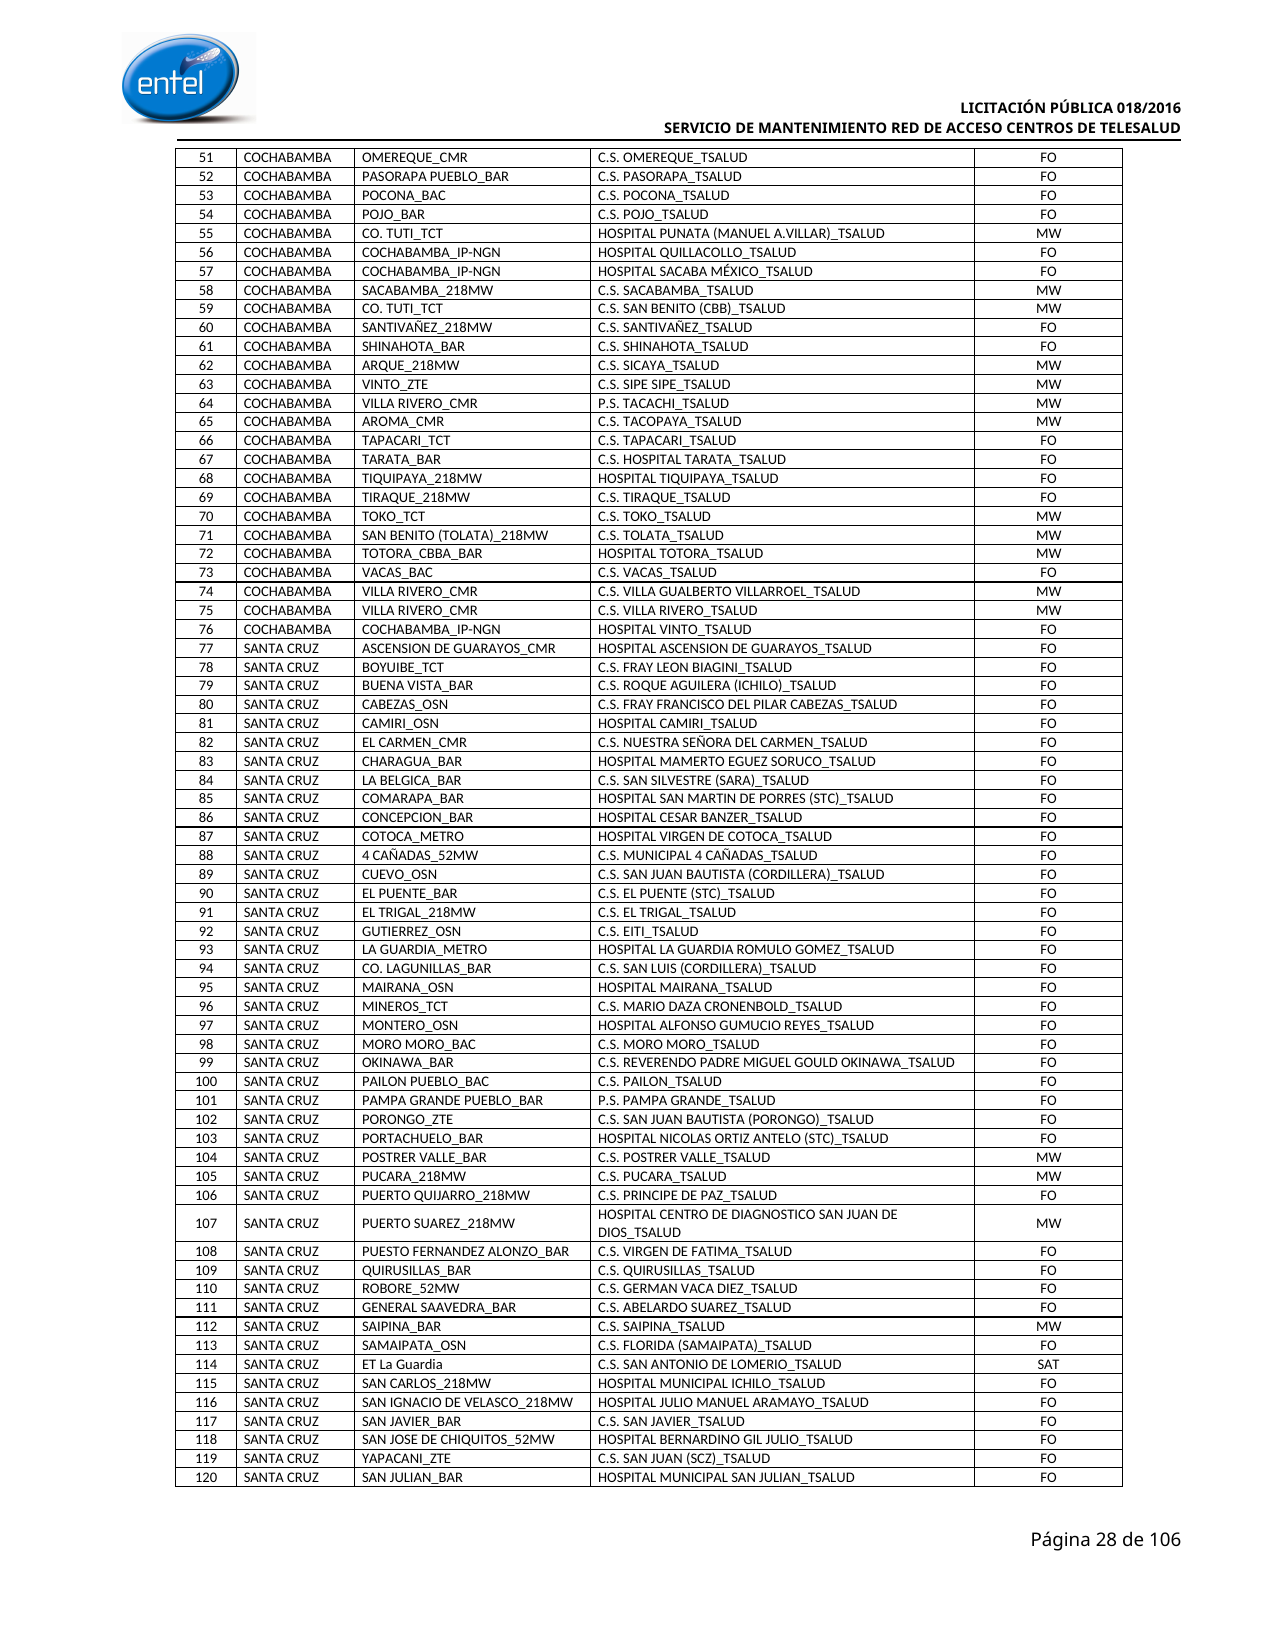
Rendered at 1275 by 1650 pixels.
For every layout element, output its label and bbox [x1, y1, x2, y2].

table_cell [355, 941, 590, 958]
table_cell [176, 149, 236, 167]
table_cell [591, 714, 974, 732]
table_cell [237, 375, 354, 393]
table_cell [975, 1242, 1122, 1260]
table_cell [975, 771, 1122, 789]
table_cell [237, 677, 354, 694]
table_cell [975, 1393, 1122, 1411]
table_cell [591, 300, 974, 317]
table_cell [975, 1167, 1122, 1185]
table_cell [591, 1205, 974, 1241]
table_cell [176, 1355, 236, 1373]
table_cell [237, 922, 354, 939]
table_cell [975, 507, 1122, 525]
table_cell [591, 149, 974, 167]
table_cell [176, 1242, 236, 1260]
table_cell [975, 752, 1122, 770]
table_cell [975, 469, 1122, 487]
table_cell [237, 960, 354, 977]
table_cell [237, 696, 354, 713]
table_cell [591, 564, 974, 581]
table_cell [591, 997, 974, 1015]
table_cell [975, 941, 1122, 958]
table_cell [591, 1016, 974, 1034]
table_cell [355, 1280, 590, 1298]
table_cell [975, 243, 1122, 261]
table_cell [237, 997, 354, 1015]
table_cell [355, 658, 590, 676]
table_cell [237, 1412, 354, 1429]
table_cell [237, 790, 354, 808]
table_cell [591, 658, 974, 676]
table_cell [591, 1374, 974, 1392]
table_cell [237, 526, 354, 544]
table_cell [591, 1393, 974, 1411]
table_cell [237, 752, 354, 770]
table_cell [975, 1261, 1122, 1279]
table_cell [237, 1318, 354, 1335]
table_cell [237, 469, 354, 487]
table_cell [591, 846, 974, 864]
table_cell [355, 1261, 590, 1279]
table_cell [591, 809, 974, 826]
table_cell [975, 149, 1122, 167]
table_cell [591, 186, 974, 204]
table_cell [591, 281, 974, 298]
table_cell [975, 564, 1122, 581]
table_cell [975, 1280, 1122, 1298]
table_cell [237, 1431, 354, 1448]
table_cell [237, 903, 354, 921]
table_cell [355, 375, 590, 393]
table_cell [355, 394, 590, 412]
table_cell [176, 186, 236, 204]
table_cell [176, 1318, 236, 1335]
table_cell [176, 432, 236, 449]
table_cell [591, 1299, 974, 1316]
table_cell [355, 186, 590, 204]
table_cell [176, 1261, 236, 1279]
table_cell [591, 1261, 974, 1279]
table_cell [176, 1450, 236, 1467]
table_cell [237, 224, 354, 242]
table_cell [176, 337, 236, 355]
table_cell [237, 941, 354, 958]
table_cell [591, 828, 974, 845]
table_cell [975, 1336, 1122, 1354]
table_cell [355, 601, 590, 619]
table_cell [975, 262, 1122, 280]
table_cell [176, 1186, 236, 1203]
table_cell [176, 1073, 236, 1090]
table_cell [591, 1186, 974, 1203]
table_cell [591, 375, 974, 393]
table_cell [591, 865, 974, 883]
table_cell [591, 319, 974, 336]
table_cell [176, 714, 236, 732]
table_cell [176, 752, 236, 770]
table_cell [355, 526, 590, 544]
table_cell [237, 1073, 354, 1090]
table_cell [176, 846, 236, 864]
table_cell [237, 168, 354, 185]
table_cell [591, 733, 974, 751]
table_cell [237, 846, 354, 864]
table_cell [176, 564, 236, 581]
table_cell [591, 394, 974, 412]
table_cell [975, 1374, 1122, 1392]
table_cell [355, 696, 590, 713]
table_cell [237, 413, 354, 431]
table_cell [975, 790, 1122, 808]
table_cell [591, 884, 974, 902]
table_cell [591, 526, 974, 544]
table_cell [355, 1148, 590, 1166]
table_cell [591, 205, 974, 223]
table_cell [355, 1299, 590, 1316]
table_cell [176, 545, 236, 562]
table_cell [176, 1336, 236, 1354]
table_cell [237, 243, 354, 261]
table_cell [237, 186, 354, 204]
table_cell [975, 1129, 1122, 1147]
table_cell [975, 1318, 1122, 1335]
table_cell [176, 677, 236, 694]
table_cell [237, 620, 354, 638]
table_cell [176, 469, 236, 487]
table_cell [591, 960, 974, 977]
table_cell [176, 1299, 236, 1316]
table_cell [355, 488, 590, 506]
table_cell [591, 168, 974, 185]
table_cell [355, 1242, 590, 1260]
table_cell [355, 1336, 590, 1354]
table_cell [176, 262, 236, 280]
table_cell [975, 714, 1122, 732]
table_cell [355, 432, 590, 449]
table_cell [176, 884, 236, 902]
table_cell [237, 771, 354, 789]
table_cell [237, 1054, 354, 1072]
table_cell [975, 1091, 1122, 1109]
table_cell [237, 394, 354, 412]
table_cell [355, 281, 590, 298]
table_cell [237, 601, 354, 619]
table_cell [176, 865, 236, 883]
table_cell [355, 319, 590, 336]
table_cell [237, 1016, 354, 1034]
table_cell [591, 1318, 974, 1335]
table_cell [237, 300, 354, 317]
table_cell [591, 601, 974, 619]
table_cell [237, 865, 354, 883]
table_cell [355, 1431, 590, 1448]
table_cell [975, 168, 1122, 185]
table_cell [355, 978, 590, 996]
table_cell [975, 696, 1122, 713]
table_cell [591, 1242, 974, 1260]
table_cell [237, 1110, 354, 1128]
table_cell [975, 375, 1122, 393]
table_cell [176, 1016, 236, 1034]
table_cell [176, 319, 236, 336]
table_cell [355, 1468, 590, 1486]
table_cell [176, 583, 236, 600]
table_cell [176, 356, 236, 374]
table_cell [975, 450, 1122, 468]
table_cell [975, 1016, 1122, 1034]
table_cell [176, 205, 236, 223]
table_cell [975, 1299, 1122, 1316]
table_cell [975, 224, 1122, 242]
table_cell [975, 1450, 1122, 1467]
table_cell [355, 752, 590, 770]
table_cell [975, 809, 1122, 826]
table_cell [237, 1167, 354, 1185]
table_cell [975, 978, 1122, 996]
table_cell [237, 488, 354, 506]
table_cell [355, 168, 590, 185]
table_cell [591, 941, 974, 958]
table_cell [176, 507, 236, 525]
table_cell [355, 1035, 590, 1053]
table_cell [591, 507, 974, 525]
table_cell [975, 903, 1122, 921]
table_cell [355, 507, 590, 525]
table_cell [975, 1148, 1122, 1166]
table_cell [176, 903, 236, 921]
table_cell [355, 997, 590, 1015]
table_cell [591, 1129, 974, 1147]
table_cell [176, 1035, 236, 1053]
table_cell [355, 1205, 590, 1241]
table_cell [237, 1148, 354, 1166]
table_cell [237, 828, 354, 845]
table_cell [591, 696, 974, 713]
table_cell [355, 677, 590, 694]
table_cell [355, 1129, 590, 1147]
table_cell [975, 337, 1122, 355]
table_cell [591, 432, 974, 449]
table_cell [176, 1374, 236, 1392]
picture [121, 32, 257, 124]
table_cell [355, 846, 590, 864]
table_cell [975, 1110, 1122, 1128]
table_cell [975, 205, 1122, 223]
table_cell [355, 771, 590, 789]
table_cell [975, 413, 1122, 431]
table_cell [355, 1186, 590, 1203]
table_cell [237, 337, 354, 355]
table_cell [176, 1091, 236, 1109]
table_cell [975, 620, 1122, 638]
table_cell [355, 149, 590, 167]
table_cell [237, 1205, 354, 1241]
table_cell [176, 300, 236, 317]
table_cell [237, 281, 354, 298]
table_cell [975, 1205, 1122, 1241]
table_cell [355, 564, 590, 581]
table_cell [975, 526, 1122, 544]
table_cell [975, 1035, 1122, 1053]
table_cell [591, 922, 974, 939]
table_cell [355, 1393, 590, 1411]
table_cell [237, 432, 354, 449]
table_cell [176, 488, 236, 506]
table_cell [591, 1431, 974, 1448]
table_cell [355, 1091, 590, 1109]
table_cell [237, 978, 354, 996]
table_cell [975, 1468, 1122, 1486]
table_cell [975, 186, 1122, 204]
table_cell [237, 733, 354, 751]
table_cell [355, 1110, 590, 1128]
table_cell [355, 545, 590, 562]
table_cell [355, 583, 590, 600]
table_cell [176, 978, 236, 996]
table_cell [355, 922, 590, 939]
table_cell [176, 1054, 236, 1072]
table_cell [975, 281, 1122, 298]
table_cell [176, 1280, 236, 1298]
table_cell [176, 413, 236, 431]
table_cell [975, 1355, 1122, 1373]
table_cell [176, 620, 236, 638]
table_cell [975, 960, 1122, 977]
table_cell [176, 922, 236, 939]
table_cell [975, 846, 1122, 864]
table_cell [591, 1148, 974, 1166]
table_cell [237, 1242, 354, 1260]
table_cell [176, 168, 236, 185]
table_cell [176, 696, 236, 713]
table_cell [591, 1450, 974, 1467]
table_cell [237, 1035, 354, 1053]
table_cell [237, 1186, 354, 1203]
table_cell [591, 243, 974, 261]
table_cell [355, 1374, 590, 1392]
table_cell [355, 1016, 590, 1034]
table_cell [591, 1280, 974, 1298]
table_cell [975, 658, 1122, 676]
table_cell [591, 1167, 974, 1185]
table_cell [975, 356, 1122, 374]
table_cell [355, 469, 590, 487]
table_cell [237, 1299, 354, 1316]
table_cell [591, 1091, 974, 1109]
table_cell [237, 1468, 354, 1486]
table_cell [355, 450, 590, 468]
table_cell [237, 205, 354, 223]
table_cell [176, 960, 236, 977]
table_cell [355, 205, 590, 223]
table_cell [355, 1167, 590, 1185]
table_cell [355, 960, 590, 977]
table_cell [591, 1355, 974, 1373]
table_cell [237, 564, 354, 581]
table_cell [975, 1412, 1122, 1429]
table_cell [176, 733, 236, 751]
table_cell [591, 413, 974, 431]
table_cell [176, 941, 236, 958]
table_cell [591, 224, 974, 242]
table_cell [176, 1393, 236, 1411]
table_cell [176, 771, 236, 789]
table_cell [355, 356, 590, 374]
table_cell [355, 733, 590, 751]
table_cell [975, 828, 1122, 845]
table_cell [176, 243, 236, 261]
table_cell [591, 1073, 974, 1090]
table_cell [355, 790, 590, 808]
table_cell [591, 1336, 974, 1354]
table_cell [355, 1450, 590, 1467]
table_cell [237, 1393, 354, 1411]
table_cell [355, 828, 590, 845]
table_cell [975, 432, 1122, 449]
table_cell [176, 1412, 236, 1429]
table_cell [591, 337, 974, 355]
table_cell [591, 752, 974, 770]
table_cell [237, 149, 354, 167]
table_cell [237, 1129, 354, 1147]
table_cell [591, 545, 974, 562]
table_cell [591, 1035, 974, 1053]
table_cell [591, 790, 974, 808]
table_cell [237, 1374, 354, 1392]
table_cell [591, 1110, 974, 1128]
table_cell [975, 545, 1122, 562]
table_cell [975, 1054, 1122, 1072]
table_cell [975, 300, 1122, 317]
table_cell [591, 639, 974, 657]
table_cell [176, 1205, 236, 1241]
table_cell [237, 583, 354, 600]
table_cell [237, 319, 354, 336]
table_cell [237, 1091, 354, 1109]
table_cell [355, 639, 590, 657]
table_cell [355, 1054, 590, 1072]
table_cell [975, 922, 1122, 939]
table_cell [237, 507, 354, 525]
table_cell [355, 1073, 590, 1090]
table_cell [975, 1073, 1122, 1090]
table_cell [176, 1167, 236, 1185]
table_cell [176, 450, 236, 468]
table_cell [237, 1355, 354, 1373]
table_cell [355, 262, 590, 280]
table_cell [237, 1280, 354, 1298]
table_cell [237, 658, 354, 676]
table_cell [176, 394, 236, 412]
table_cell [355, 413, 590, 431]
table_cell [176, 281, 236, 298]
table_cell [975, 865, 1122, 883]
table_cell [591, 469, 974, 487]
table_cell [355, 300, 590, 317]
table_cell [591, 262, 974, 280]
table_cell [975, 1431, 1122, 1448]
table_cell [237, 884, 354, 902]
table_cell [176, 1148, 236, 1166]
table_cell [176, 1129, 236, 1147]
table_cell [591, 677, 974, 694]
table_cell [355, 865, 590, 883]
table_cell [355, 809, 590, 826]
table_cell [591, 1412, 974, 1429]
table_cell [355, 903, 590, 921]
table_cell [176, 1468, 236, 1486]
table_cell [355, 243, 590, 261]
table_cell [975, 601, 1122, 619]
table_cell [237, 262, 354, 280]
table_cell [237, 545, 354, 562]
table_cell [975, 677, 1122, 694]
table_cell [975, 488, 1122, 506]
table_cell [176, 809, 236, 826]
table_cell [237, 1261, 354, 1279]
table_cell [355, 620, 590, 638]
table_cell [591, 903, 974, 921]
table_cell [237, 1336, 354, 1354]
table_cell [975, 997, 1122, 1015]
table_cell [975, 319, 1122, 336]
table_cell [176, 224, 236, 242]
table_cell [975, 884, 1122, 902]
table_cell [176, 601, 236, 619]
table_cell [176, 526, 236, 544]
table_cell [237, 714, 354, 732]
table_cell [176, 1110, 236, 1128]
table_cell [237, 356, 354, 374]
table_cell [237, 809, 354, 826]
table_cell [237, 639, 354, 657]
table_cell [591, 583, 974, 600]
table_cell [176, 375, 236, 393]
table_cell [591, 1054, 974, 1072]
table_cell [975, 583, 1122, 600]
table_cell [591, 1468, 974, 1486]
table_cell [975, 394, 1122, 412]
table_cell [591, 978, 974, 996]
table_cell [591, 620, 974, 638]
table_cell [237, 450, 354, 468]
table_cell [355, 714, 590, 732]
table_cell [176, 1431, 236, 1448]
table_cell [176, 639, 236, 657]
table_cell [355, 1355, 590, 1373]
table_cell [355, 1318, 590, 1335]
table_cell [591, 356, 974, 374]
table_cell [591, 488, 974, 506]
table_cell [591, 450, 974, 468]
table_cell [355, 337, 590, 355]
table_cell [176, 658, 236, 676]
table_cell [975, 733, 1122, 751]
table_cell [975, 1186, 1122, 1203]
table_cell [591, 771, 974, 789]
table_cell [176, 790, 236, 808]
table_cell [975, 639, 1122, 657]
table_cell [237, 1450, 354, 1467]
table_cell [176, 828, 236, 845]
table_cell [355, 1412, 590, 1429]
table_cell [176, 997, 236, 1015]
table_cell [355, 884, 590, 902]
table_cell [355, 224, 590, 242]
